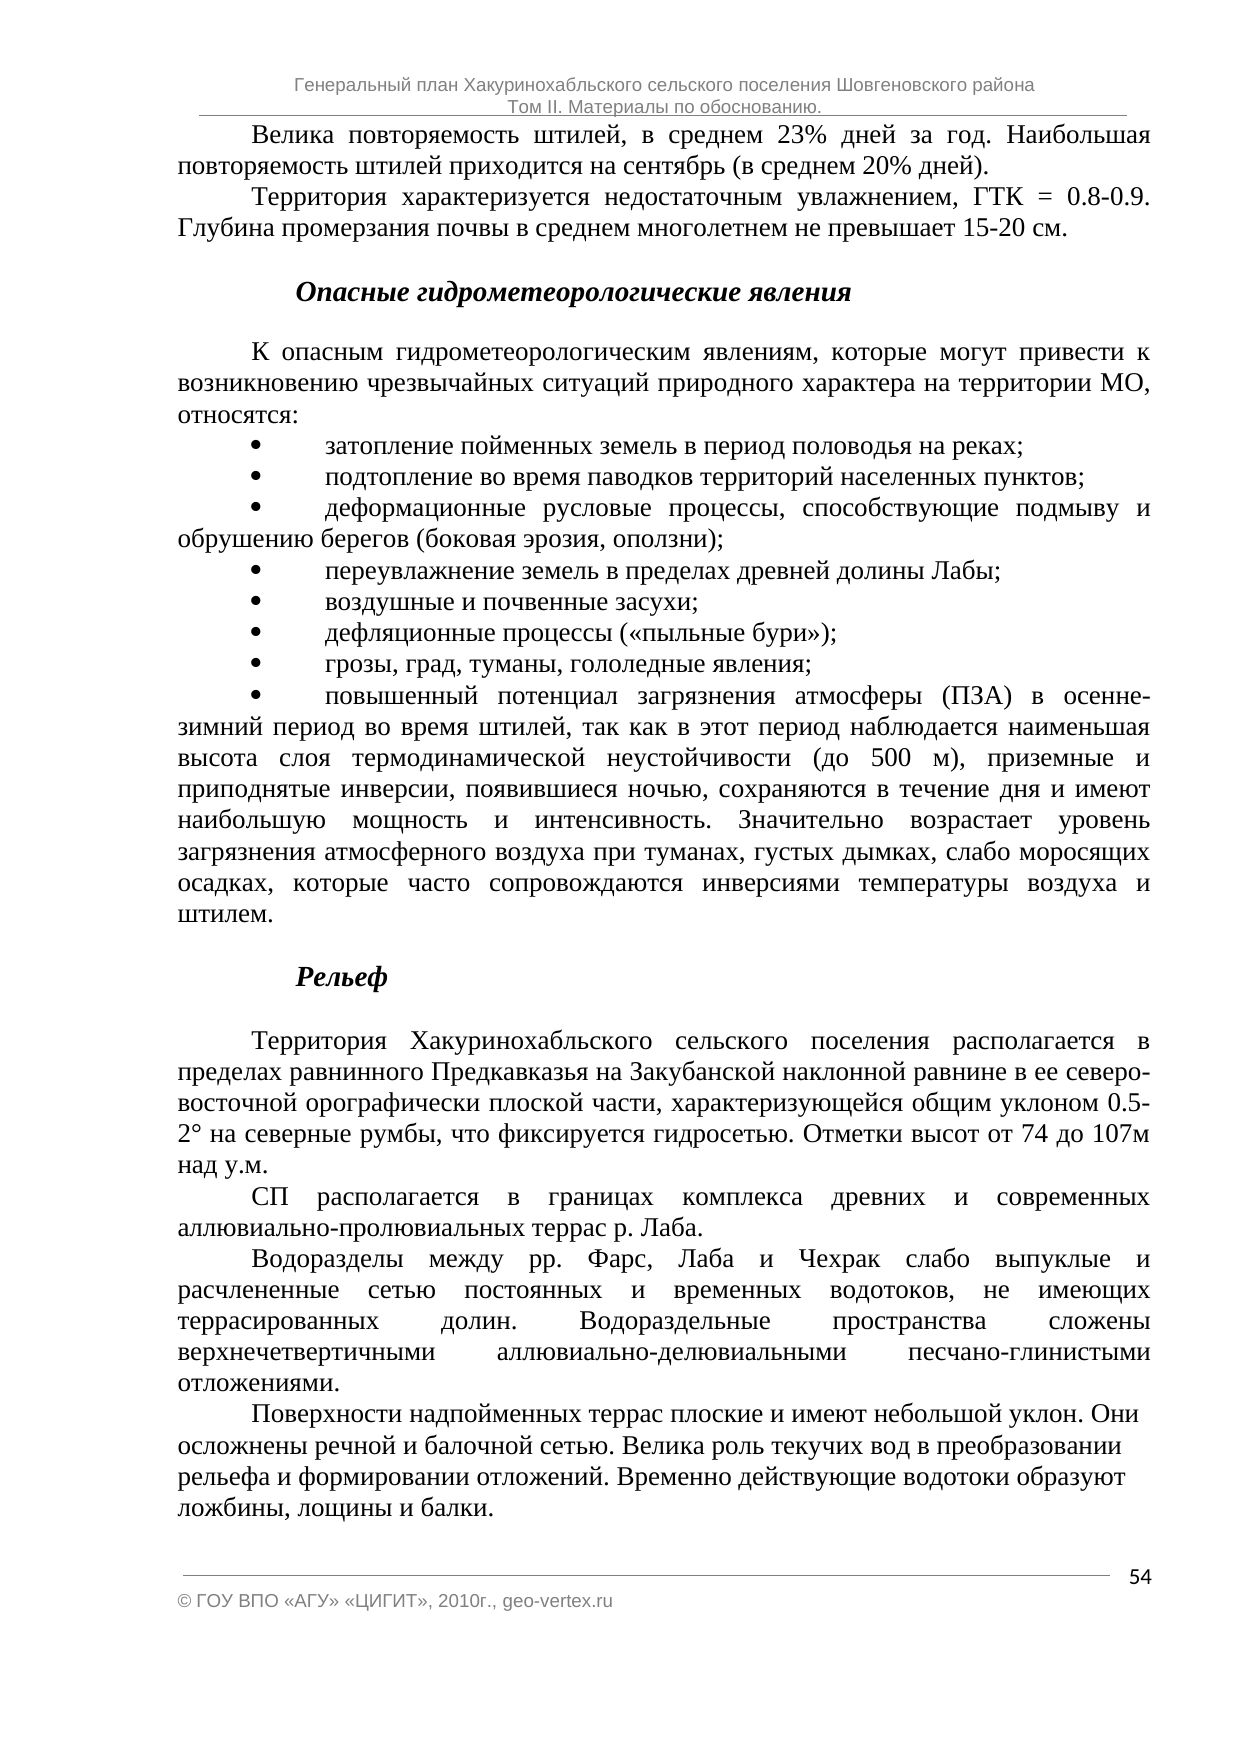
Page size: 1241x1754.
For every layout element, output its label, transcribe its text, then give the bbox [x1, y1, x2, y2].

text Территория характеризуется недостаточным увлажнением, ГТК = 0.8-0.9. Глубина промерзания почвы в среднем многолетнем не превышает 15-. [177, 180, 1152, 243]
subtitle Опасные гидрометеорологические явления [177, 274, 1152, 307]
text Водоразделы между рр. Фарс, Лаба и Чехрак слабо выпуклые и расчлененные сетью постоянных и временных водотоков, не имеющих террасированных долин. Водораздельные пространства сложены верхнечетвертичными аллювиально-делювиальными песчано-глинистыми отложениями. [177, 1242, 1152, 1398]
list деформационные русловые процессы, способствующие подмыву и обрушению берегов (боковая эрозия, оползни); [177, 491, 1152, 554]
list воздушные и почвенные засухи; [177, 585, 1152, 616]
list грозы, град, туманы, гололедные явления; [177, 647, 1152, 679]
list повышенный потенциал загрязнения атмосферы (ПЗА) в осенне-зимний период во время штилей, так как в этот период наблюдается наименьшая высота слоя термодинамической неустойчивости (до ), приземные и приподнятые инверсии, появившиеся ночью, сохраняются в течение дня и имеют наибольшую мощность и интенсивность. Значительно возрастает уровень загрязнения атмосферного воздуха при туманах, густых дымках, слабо моросящих осадках, которые часто сопровождаются инверсиями температуры воздуха и штилем. [177, 679, 1152, 928]
text Территория Хакуринохабльского сельского поселения располагается в пределах равнинного Предкавказья на Закубанской наклонной равнине в ее северо-восточной орографически плоской части, характеризующейся общим уклоном 0.5-2° на северные румбы, что фиксируется гидросетью. Отметки высот от 74 до 107м над у.м. [177, 1024, 1152, 1179]
text Велика повторяемость штилей, в среднем 23% дней за год. Наибольшая повторяемость штилей приходится на сентябрь (в среднем 20% дней). [177, 118, 1152, 180]
list затопление пойменных земель в период половодья на реках; [177, 429, 1152, 460]
text Поверхности надпойменных террас плоские и имеют небольшой уклон. Они осложнены речной и балочной сетью. Велика роль текучих вод в преобразовании рельефа и формировании отложений. Временно действующие водотоки образуют ложбины, лощины и балки. [177, 1398, 1152, 1522]
subtitle Рельеф [177, 959, 1152, 993]
list подтопление во время паводков территорий населенных пунктов; [177, 460, 1152, 491]
list переувлажнение земель в пределах древней долины Лабы; [177, 554, 1152, 585]
text СП располагается в границах комплекса древних и современных аллювиально-пролювиальных террас р. Лаба. [177, 1179, 1152, 1242]
list дефляционные процессы («пыльные бури»); [177, 616, 1152, 647]
text К опасным гидрометеорологическим явлениям, которые могут привести к возникновению чрезвычайных ситуаций природного характера на территории МО, относятся: [177, 335, 1152, 429]
